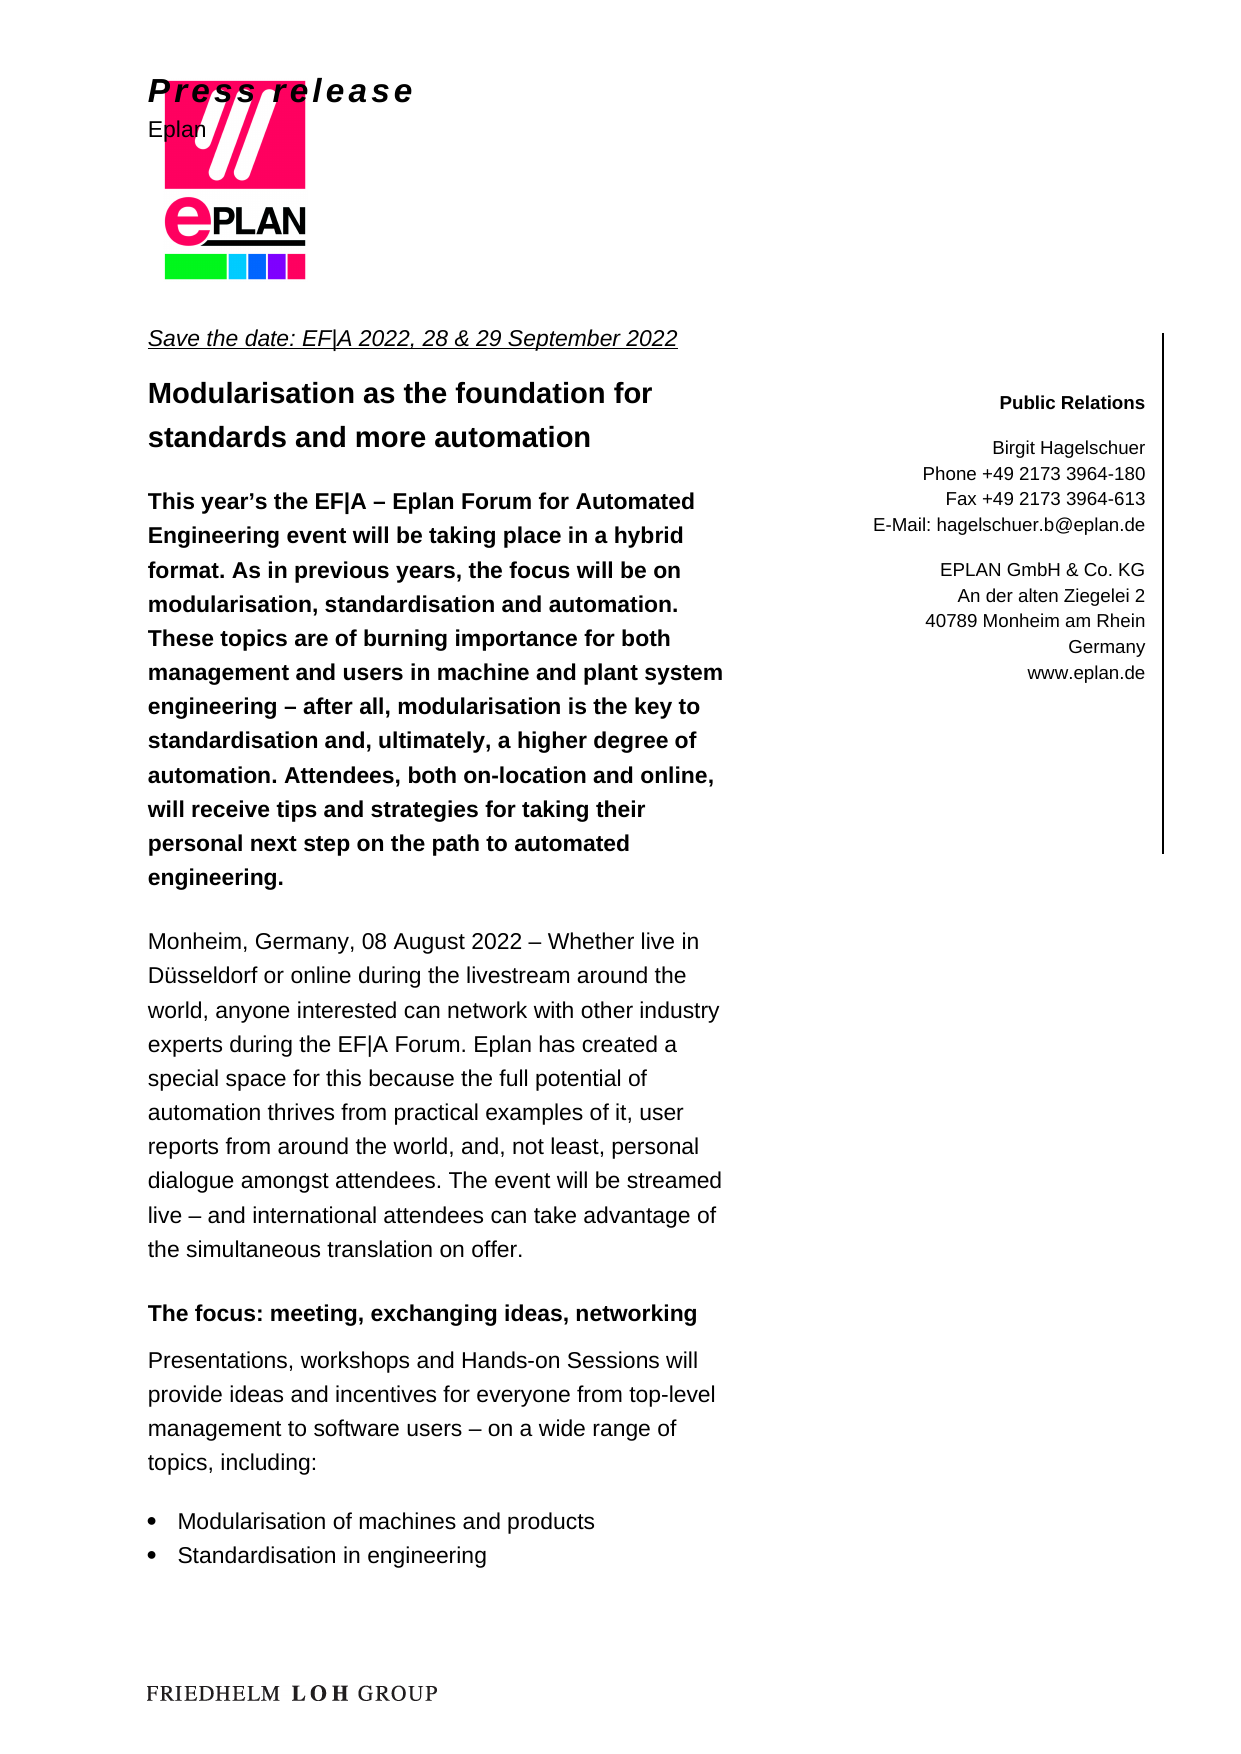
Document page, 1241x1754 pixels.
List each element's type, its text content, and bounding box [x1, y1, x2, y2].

list Modularisation of machines and products [148, 1508, 729, 1535]
picture [162, 78, 308, 282]
text Save the date: EF|A 2022, 28 & 29 September 2022 [148, 325, 729, 351]
text Monheim, Germany, 08 August 2022 – Whether live in Düsseldorf or online during the livestream around the world, anyone interested can network with other industry experts during the EF|A Forum. Eplan has created a special space for this because the full potential of automation thrives from practical examples of it, user reports from around the world, and, not least, personal dialogue amongst attendees. The event will be streamed live – and international attendees can take advantage of the simultaneous translation on offer. [148, 928, 729, 1262]
text Presentations, workshops and Hands-on Sessions will provide ideas and incentives for everyone from top-level management to software users – on a wide range of topics, including: [148, 1347, 729, 1476]
list Standardisation in engineering [148, 1542, 729, 1569]
text This year’s the EF|A – Eplan Forum for Automated Engineering event will be taking place in a hybrid format. As in previous years, the focus will be on modularisation, standardisation and automation. These topics are of burning importance for both management and users in machine and plant system engineering – after all, modularisation is the key to standardisation and, ultimately, a higher degree of automation. Attendees, both on-location and online, will receive tips and strategies for taking their personal next step on the path to automated engineering. [148, 488, 729, 891]
text The focus: meeting, exchanging ideas, networking [148, 1300, 729, 1326]
text Modularisation as the foundation for standards and more automation [148, 376, 729, 453]
picture [147, 1685, 437, 1701]
